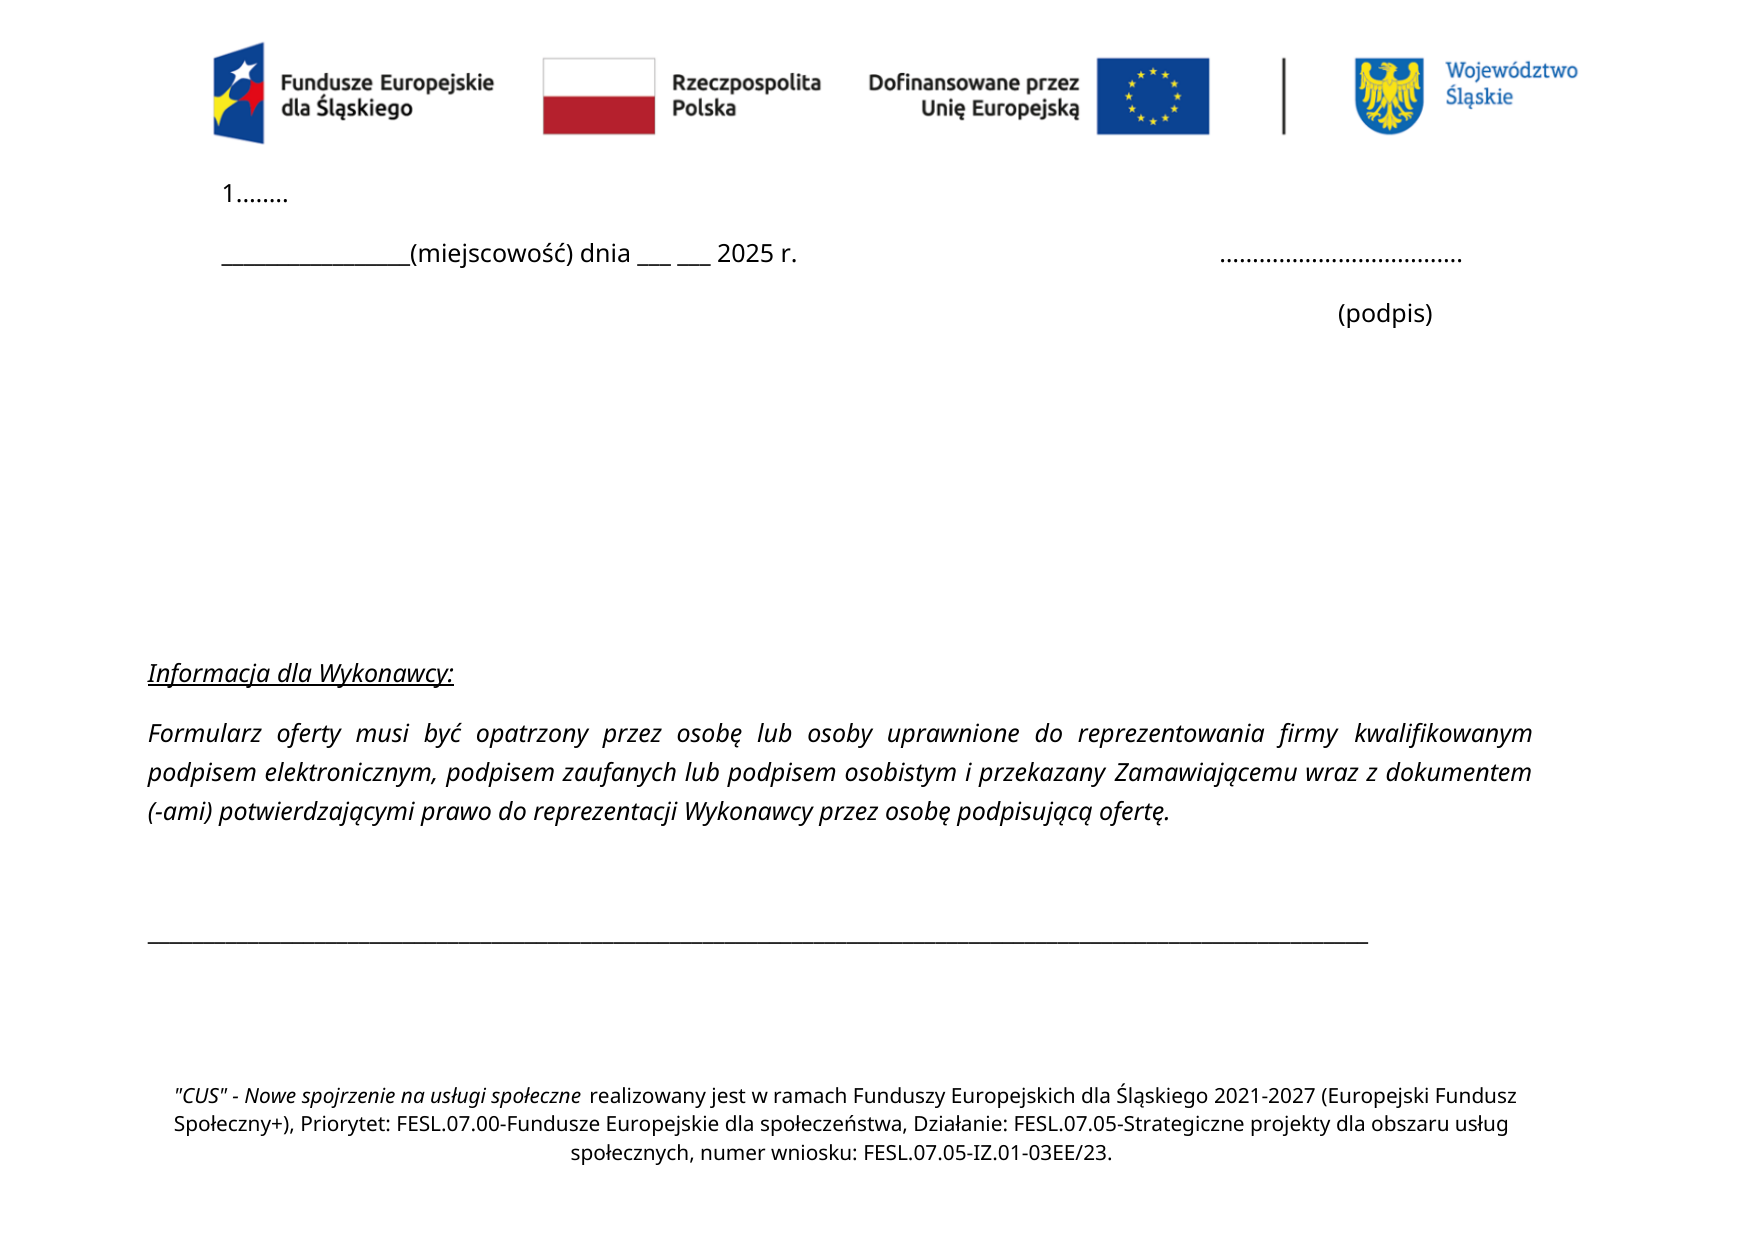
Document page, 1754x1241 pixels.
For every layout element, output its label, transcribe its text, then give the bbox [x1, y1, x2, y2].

text _________________(miejscowość) dnia ___ ___ 2025 r. ………………………………. [148, 235, 1536, 269]
text Informacja dla Wykonawcy: [148, 655, 1536, 689]
text Formularz oferty musi być opatrzony przez osobę lub osoby uprawnione do reprezentowania firmy kwalifikowanym podpisem elektronicznym, podpisem zaufanych lub podpisem osobistym i przekazany Zamawiającemu wraz z dokumentem (-ami) potwierdzającymi prawo do reprezentacji Wykonawcy przez osobę podpisującą ofertę. [148, 715, 1536, 828]
text ______________________________________________________________________________________________________________ [148, 914, 1536, 948]
text (podpis) [148, 295, 1432, 329]
text 1.……. [148, 148, 1536, 209]
picture [179, 21, 1606, 171]
